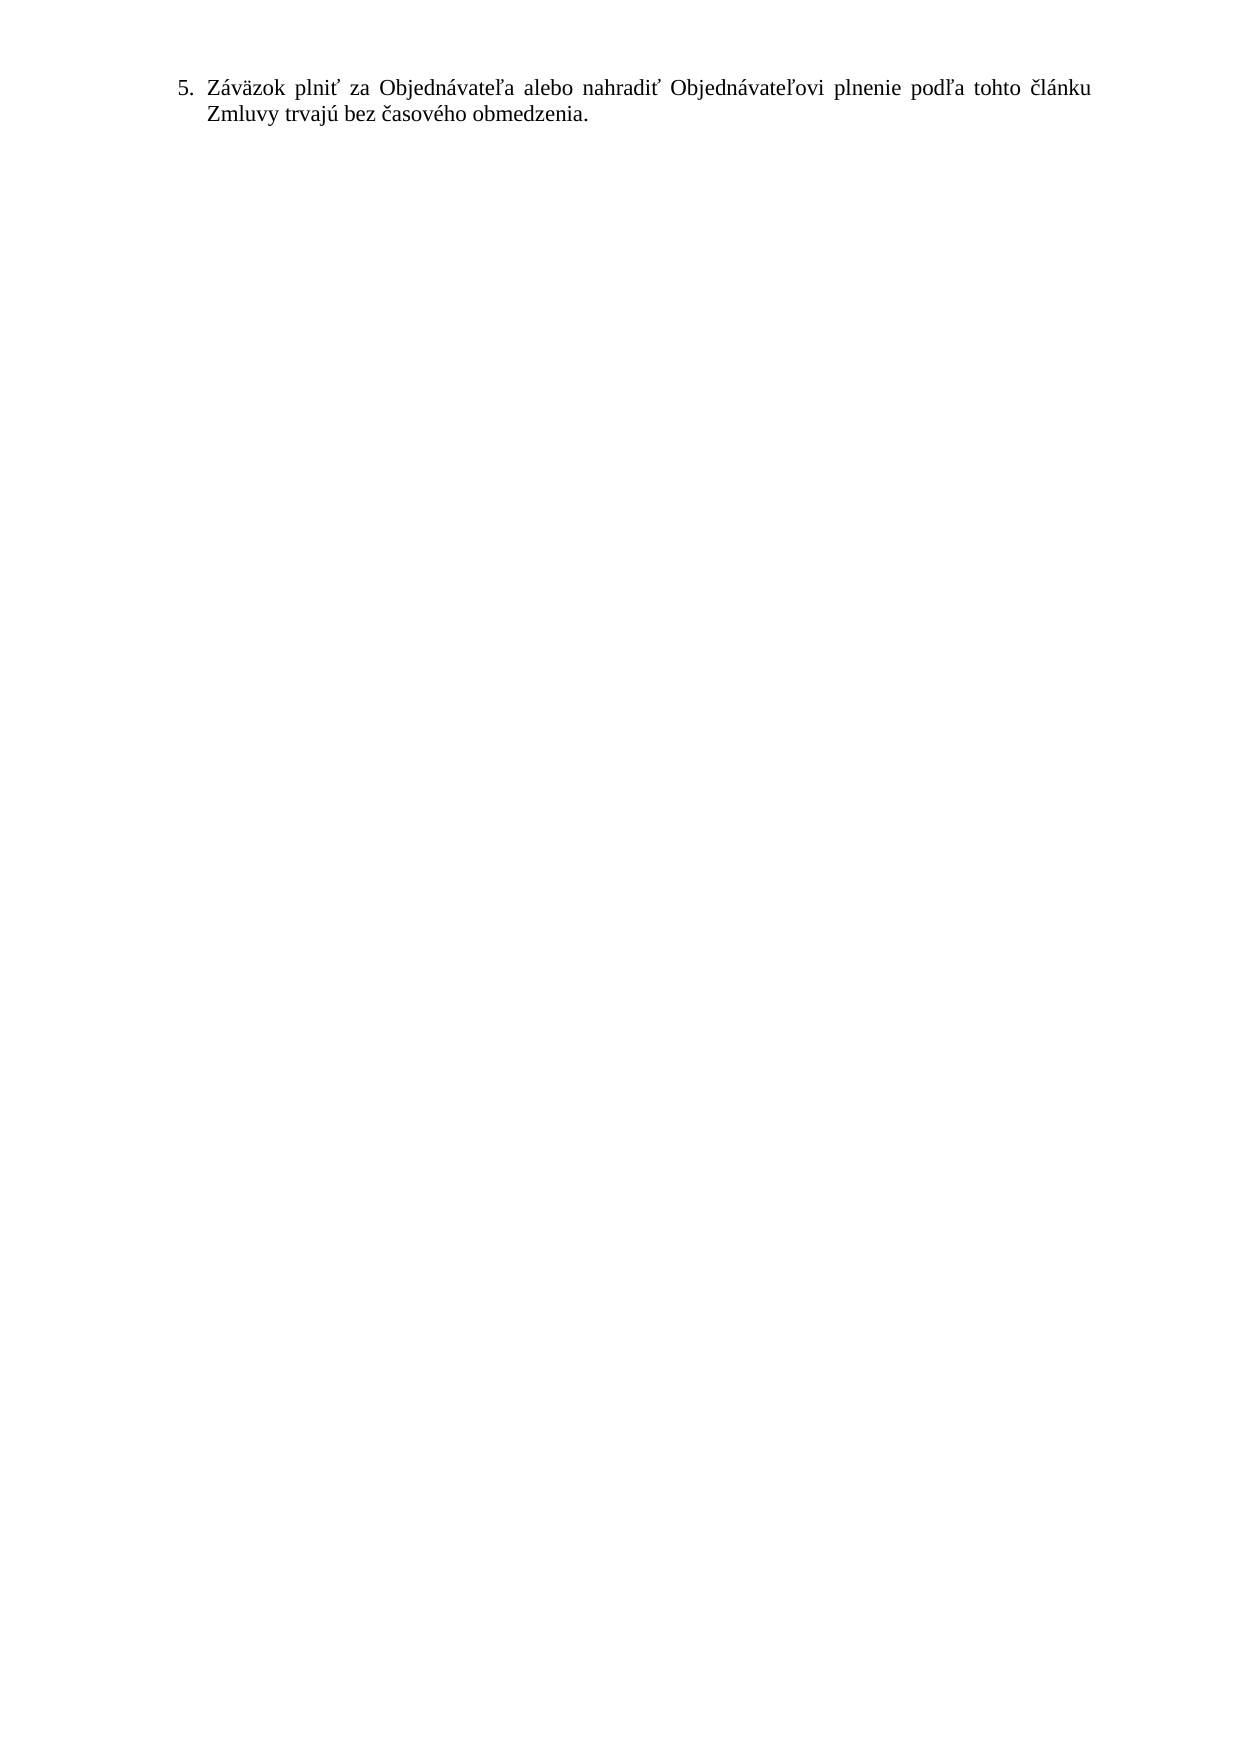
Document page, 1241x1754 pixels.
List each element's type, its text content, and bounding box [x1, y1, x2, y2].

list Záväzok plniť za Objednávateľa alebo nahradiť Objednávateľovi plnenie podľa tohto článku Zmluvy trvajú bez časového obmedzenia. [177, 74, 1093, 127]
